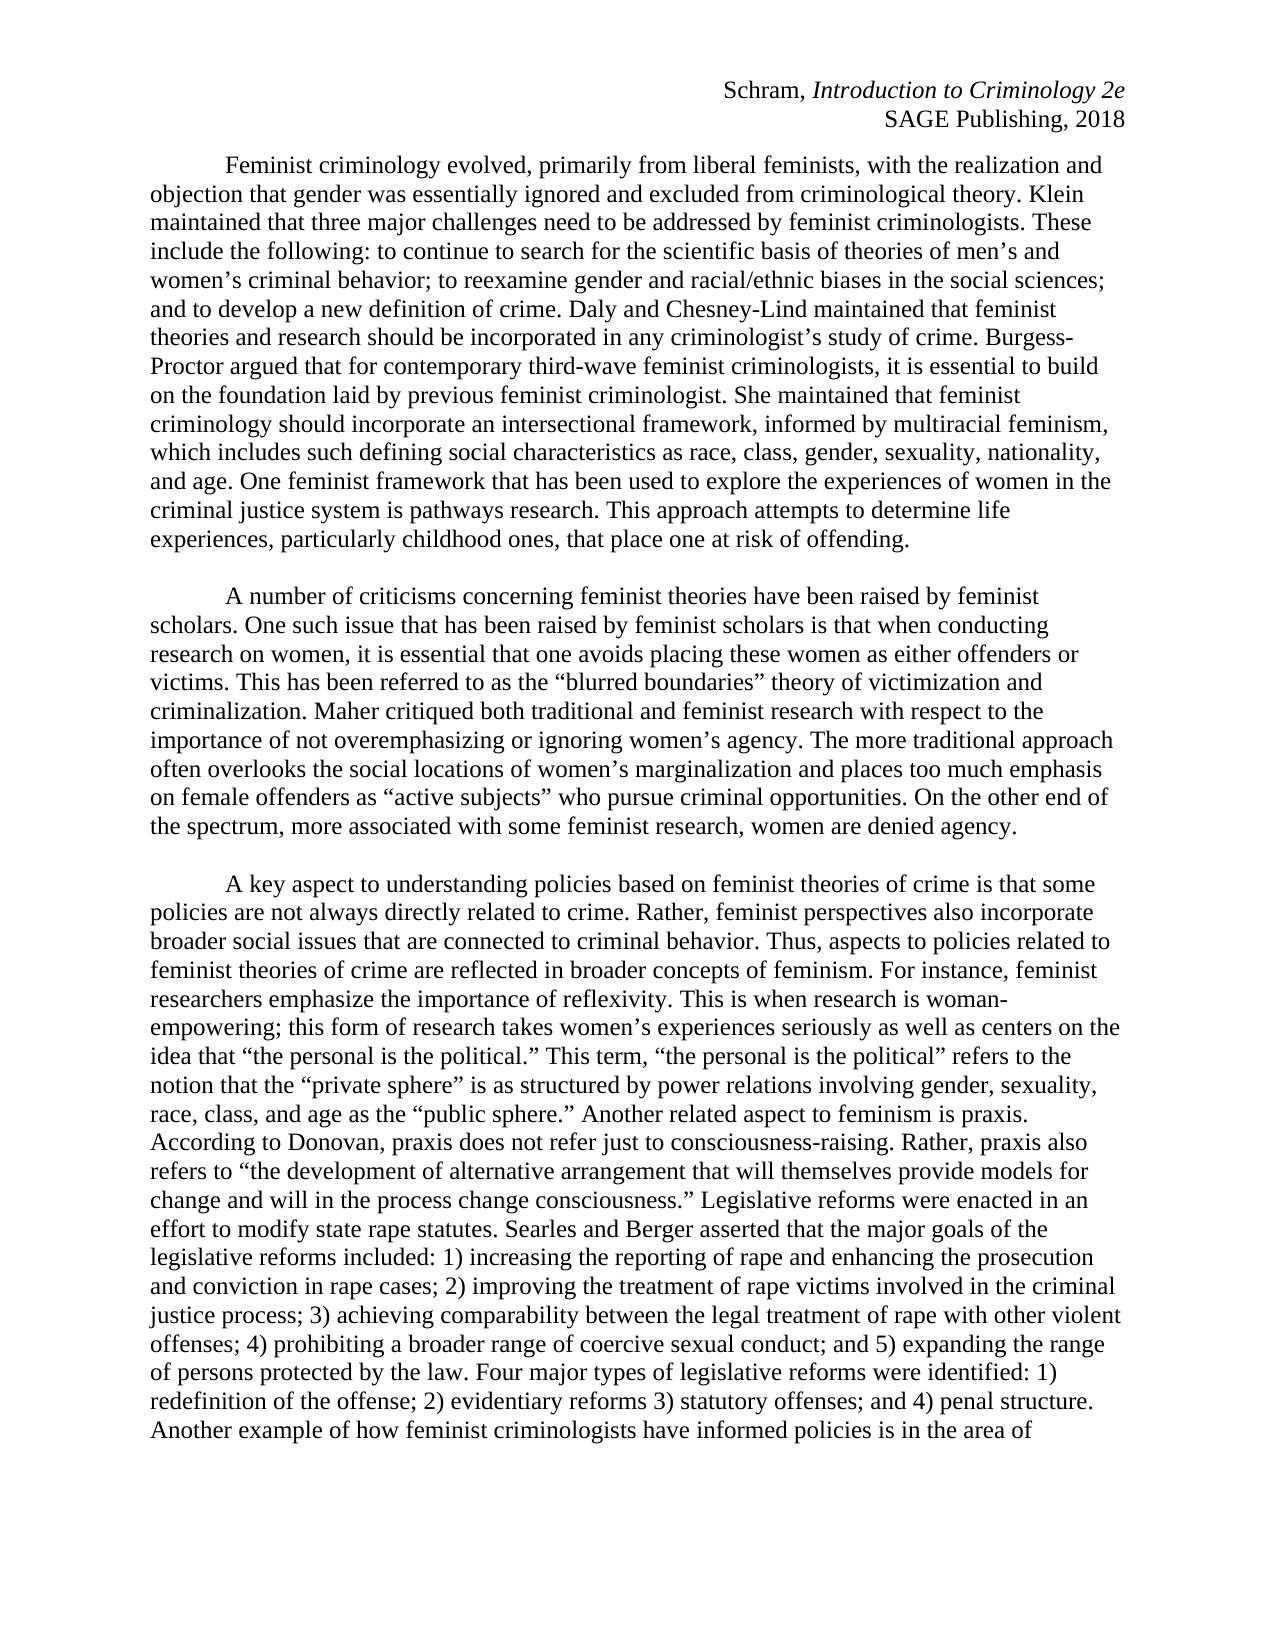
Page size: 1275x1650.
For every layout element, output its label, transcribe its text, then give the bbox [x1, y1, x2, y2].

text A number of criticisms concerning feminist theories have been raised by feminist scholars. One such issue that has been raised by feminist scholars is that when conducting research on women, it is essential that one avoids placing these women as either offenders or victims. This has been referred to as the “blurred boundaries” theory of victimization and criminalization. Maher critiqued both traditional and feminist research with respect to the importance of not overemphasizing or ignoring women’s agency. The more traditional approach often overlooks the social locations of women’s marginalization and places too much emphasis on female offenders as “active subjects” who pursue criminal opportunities. On the other end of the spectrum, more associated with some feminist research, women are denied agency. [150, 581, 1125, 840]
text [150, 869, 1125, 1444]
text Feminist criminology evolved, primarily from liberal feminists, with the realization and objection that gender was essentially ignored and excluded from criminological theory. Klein maintained that three major challenges need to be addressed by feminist criminologists. These include the following: to continue to search for the scientific basis of theories of men’s and women’s criminal behavior; to reexamine gender and racial/ethnic biases in the social sciences; and to develop a new definition of crime. Daly and Chesney-Lind maintained that feminist theories and research should be incorporated in any criminologist’s study of crime. Burgess-Proctor argued that for contemporary third-wave feminist criminologists, it is essential to build on the foundation laid by previous feminist criminologist. She maintained that feminist criminology should incorporate an intersectional framework, informed by multiracial feminism, which includes such defining social characteristics as race, class, gender, sexuality, nationality, and age. One feminist framework that has been used to explore the experiences of women in the criminal justice system is pathways research. This approach attempts to determine life experiences, particularly childhood ones, that place one at risk of offending. [150, 150, 1125, 552]
